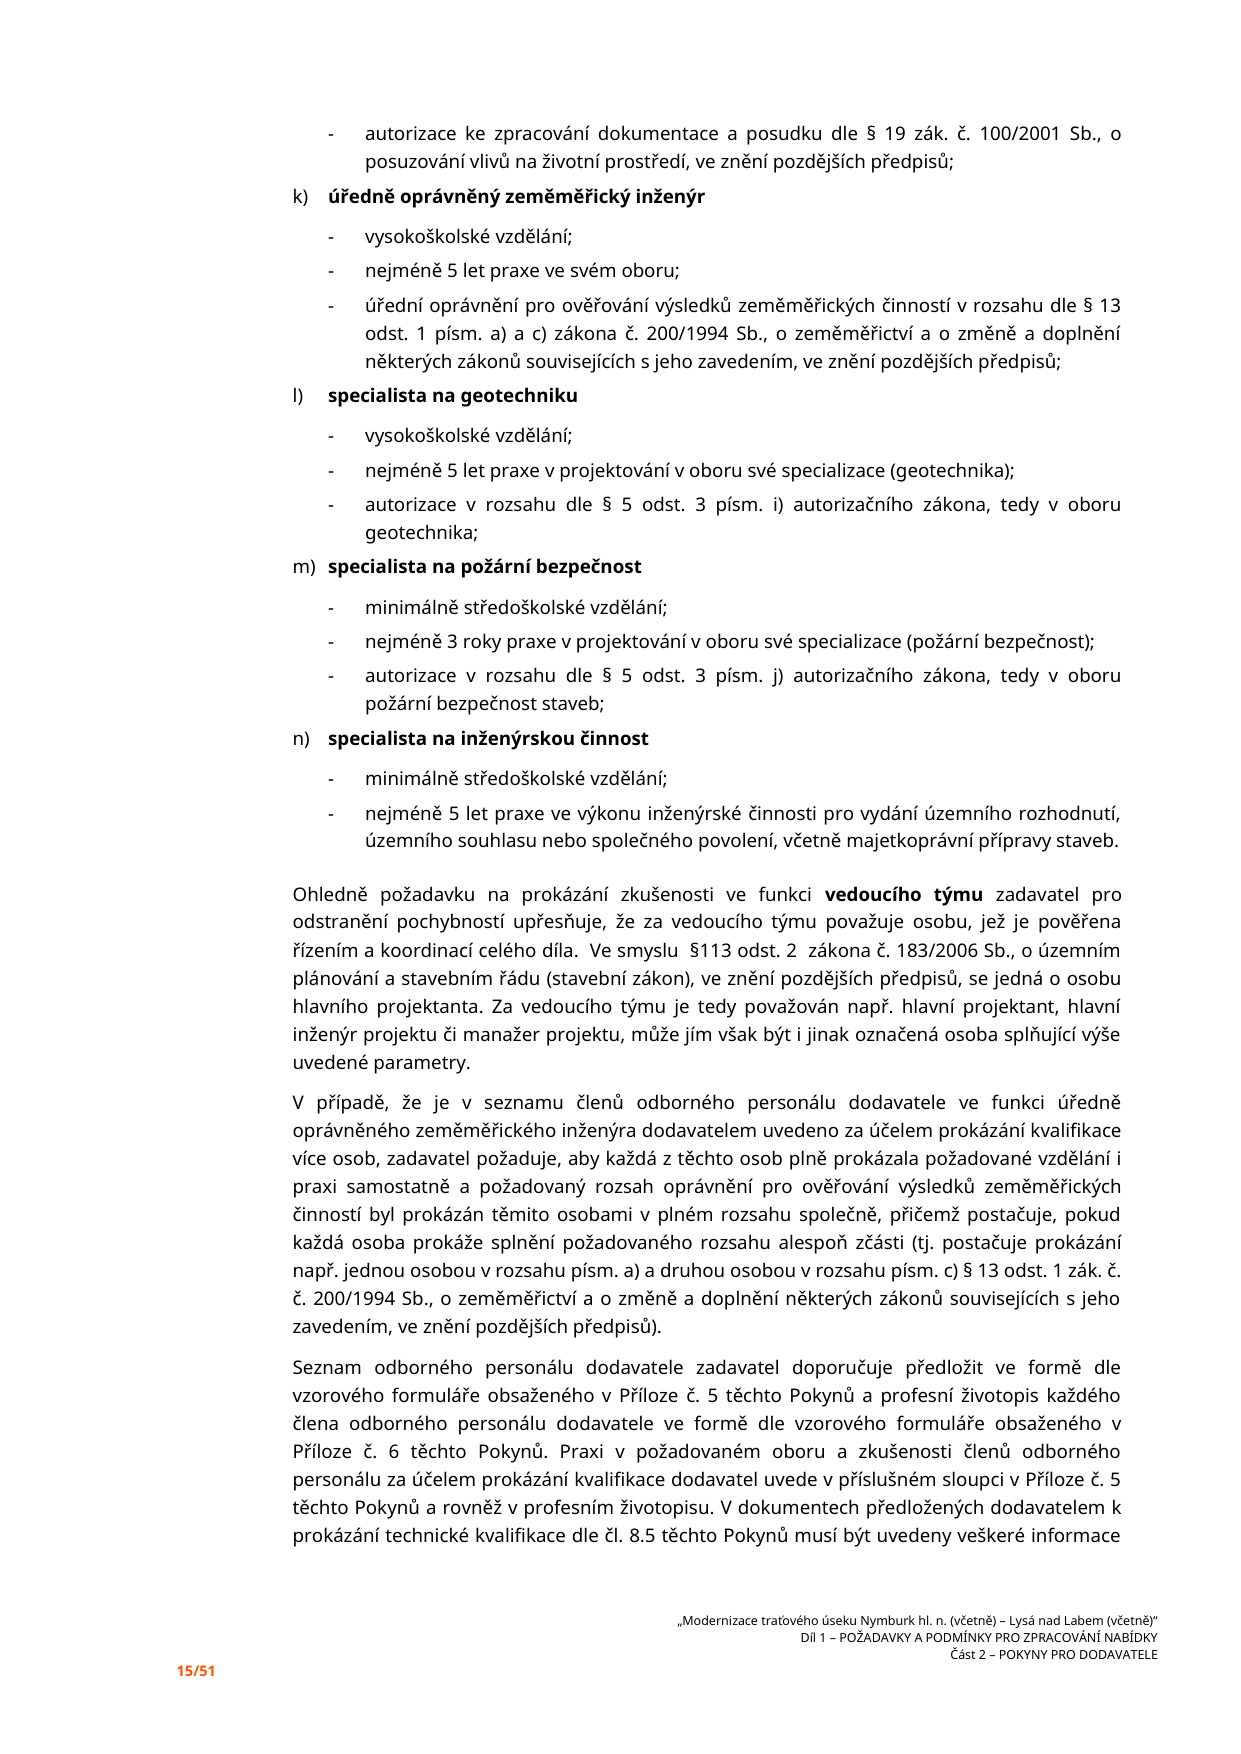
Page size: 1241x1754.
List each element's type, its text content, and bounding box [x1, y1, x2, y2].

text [292, 1354, 1122, 1548]
list specialista na geotechniku [292, 382, 1122, 408]
list úředně oprávněný zeměměřický inženýr [292, 183, 1122, 208]
list minimálně středoškolské vzdělání; [328, 766, 1122, 791]
list nejméně 5 let praxe v projektování v oboru své specializace (geotechnika); [328, 457, 1122, 483]
list vysokoškolské vzdělání; [328, 223, 1122, 249]
list nejméně 3 roky praxe v projektování v oboru své specializace (požární bezpečnost); [328, 628, 1122, 654]
text Ohledně požadavku na prokázání zkušenosti ve funkci vedoucího týmu zadavatel pro odstranění pochybností upřesňuje, že za vedoucího týmu považuje osobu, jež je pověřena řízením a koordinací celého díla. Ve smyslu §113 odst. 2 zákona č. 183/2006 Sb., o územním plánování a stavebním řádu (stavební zákon), ve znění pozdějších předpisů, se jedná o osobu hlavního projektanta. Za vedoucího týmu je tedy považován např. hlavní projektant, hlavní inženýr projektu či manažer projektu, může jím však být i jinak označená osoba splňující výše uvedené parametry. [292, 881, 1122, 1074]
list autorizace ke zpracování dokumentace a posudku dle § 19 zák. č. 100/2001 Sb., o posuzování vlivů na životní prostředí, ve znění pozdějších předpisů; [328, 121, 1122, 174]
list nejméně 5 let praxe ve výkonu inženýrské činnosti pro vydání územního rozhodnutí, územního souhlasu nebo společného povolení, včetně majetkoprávní přípravy staveb. [328, 800, 1122, 853]
list nejméně 5 let praxe ve svém oboru; [328, 258, 1122, 283]
list minimálně středoškolské vzdělání; [328, 594, 1122, 620]
text V případě, že je v seznamu členů odborného personálu dodavatele ve funkci úředně oprávněného zeměměřického inženýra dodavatelem uvedeno za účelem prokázání kvalifikace více osob, zadavatel požaduje, aby každá z těchto osob plně prokázala požadované vzdělání i praxi samostatně a požadovaný rozsah oprávnění pro ověřování výsledků zeměměřických činností byl prokázán těmito osobami v plném rozsahu společně, přičemž postačuje, pokud každá osoba prokáže splnění požadovaného rozsahu alespoň zčásti (tj. postačuje prokázání např. jednou osobou v rozsahu písm. a) a druhou osobou v rozsahu písm. c) § 13 odst. 1 zák. č. č. 200/1994 Sb., o zeměměřictví a o změně a doplnění některých zákonů souvisejících s jeho zavedením, ve znění pozdějších předpisů). [292, 1089, 1122, 1339]
list autorizace v rozsahu dle § 5 odst. 3 písm. i) autorizačního zákona, tedy v oboru geotechnika; [328, 491, 1122, 545]
list specialista na inženýrskou činnost [292, 725, 1122, 751]
list úřední oprávnění pro ověřování výsledků zeměměřických činností v rozsahu dle § 13 odst. 1 písm. a) a c) zákona č. 200/1994 Sb., o zeměměřictví a o změně a doplnění některých zákonů souvisejících s jeho zavedením, ve znění pozdějších předpisů; [328, 292, 1122, 373]
list autorizace v rozsahu dle § 5 odst. 3 písm. j) autorizačního zákona, tedy v oboru požární bezpečnost staveb; [328, 663, 1122, 716]
list vysokoškolské vzdělání; [328, 423, 1122, 448]
list specialista na požární bezpečnost [292, 554, 1122, 579]
